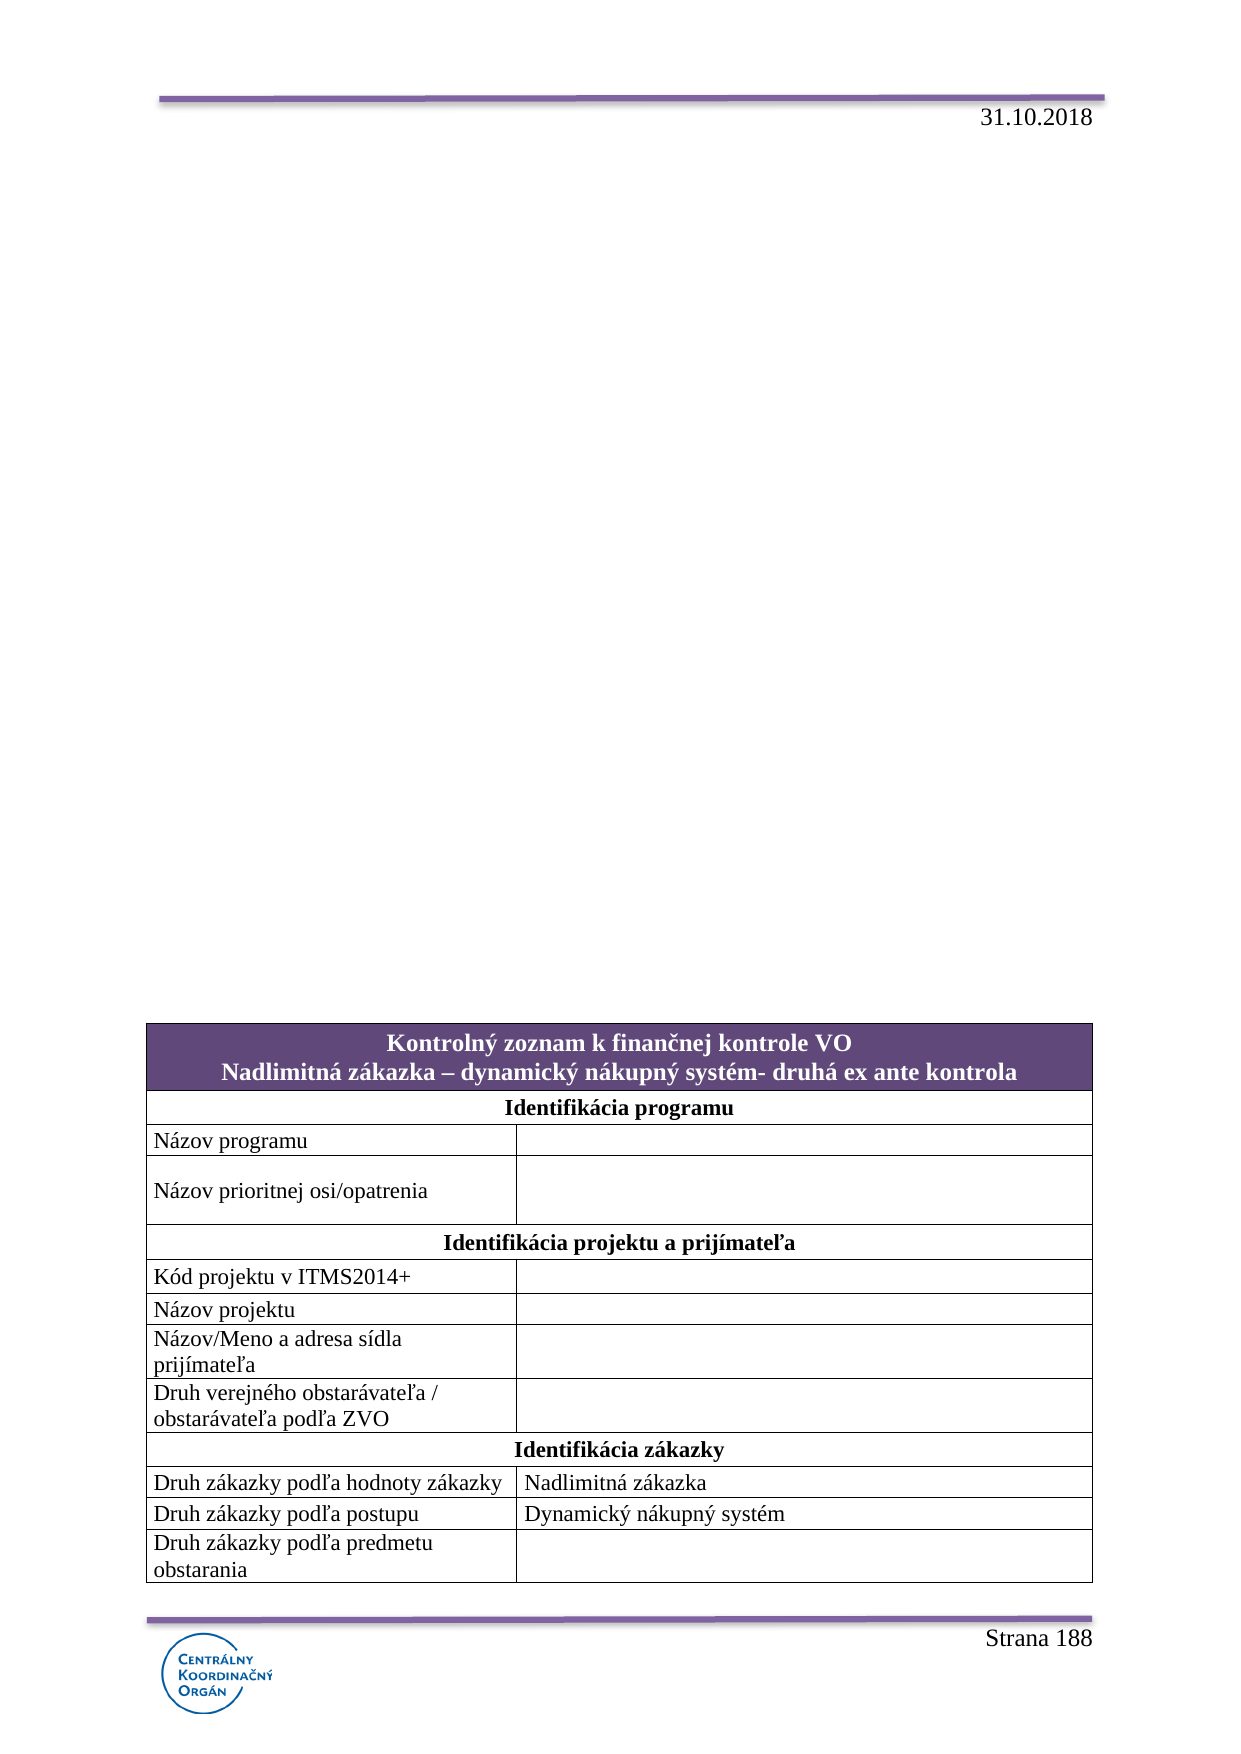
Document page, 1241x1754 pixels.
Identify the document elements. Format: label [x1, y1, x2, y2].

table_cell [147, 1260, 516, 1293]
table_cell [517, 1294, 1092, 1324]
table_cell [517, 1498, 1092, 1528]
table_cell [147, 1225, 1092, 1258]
picture [159, 1631, 272, 1713]
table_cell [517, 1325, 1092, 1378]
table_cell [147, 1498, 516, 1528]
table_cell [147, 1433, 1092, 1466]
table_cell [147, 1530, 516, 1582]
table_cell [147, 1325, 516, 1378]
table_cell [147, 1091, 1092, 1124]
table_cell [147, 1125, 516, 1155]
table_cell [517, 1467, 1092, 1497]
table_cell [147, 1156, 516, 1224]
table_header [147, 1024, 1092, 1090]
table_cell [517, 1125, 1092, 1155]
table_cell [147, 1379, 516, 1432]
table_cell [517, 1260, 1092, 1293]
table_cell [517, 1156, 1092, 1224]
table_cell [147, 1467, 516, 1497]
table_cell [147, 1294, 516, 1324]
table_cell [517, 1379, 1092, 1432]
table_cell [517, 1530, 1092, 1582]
